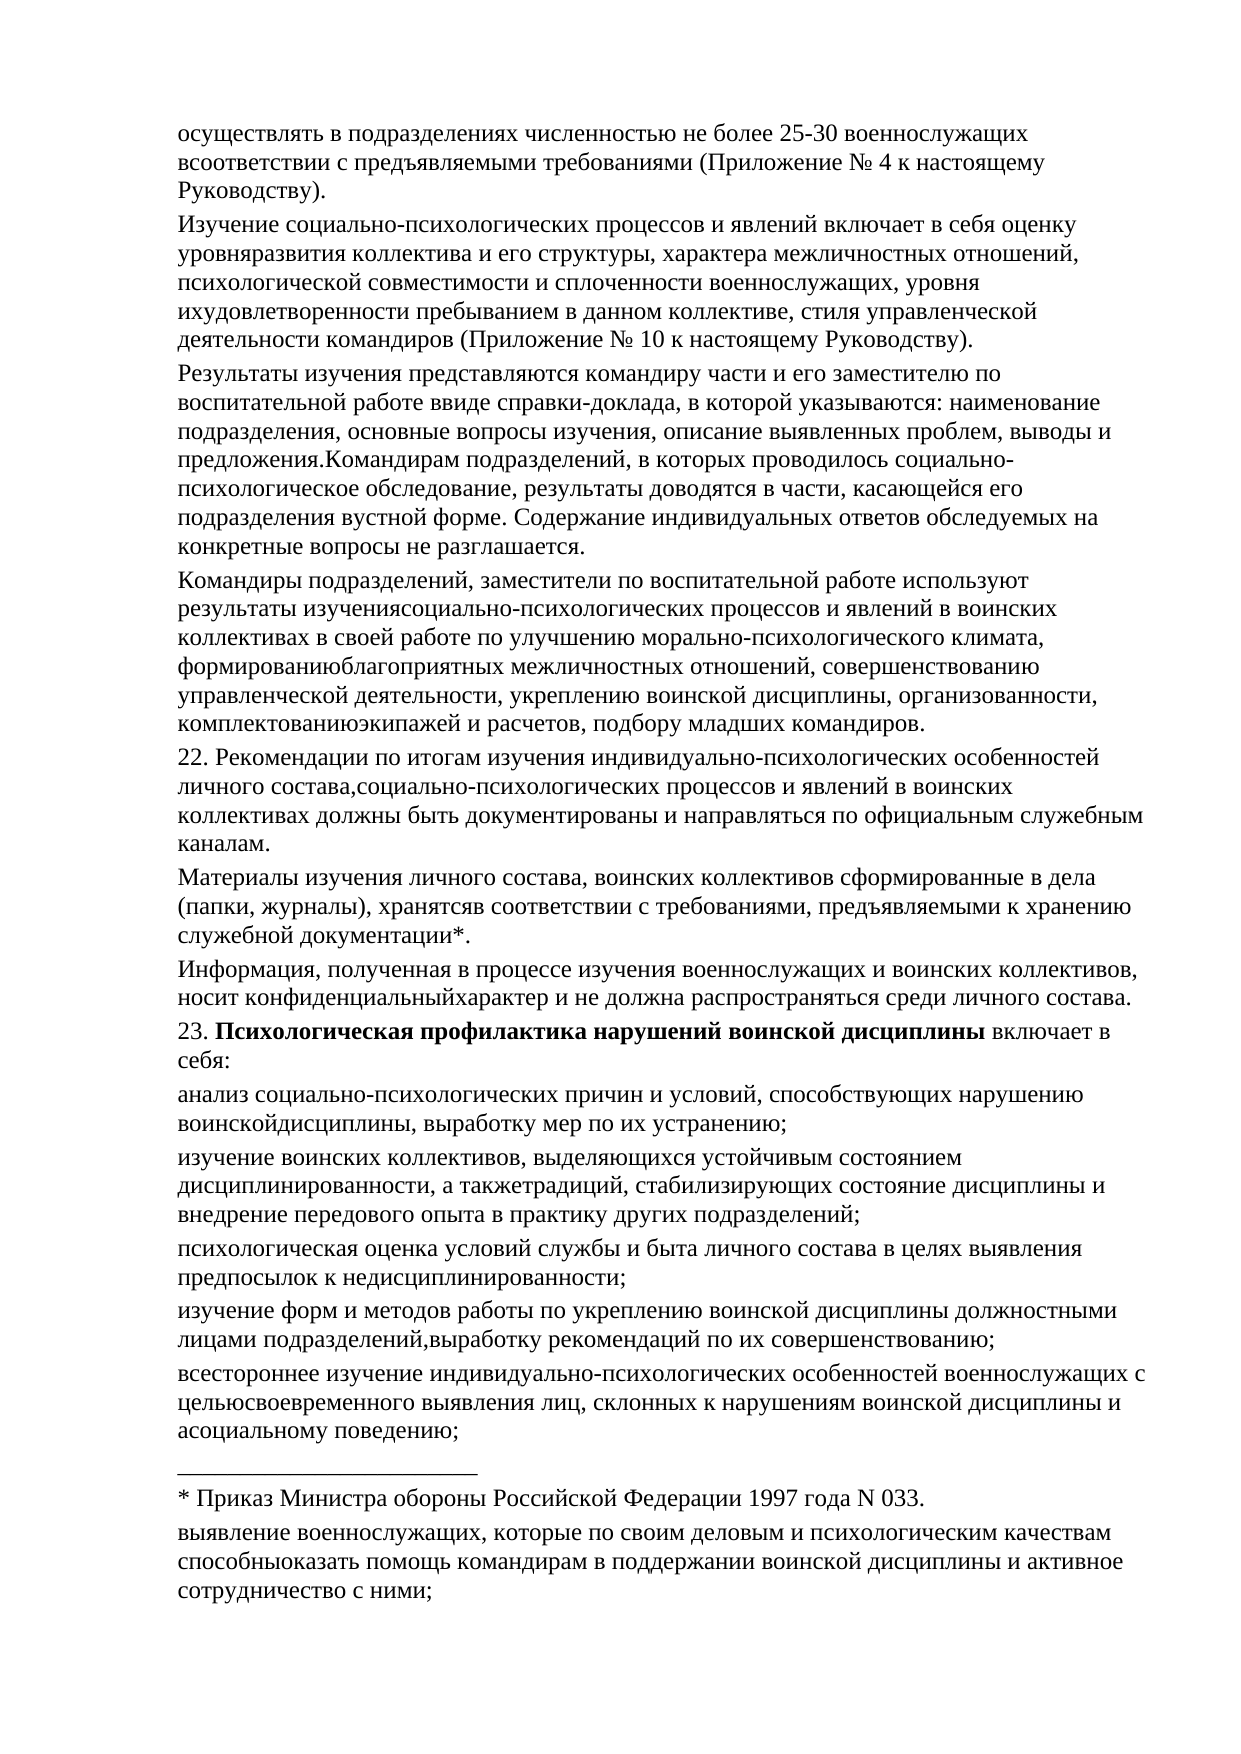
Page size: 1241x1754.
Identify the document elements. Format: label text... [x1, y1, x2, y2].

text 22. Рекомендации по итогам изучения индивидуально-психологических особенностей личного состава,социально-психологических процессов и явлений в воинских коллективах должны быть документированы и направляться по официальным служебным каналам. [177, 742, 1152, 857]
text Материалы изучения личного состава, воинских коллективов сформированные в дела (папки, журналы), хранятсяв соответствии с требованиями, предъявляемыми к хранению служебной документации*. [177, 862, 1152, 949]
text Результаты изучения представляются командиру части и его заместителю по воспитательной работе ввиде справки-доклада, в которой указываются: наименование подразделения, основные вопросы изучения, описание выявленных проблем, выводы и предложения.Командирам подразделений, в которых проводилось социально-психологическое обследование, результаты доводятся в части, касающейся его подразделения вустной форме. Содержание индивидуальных ответов обследуемых на конкретные вопросы не разглашается. [177, 358, 1152, 559]
text всестороннее изучение индивидуально-психологических особенностей военнослужащих с цельюсвоевременного выявления лиц, склонных к нарушениям воинской дисциплины и асоциальному поведению; [177, 1358, 1152, 1444]
text Изучение социально-психологических процессов и явлений включает в себя оценку уровняразвития коллектива и его структуры, характера межличностных отношений, психологической совместимости и сплоченности военнослужащих, уровня ихудовлетворенности пребыванием в данном коллективе, стиля управленческой деятельности командиров (Приложение № 10 к настоящему Руководству). [177, 209, 1152, 353]
text * Приказ Министра обороны Российской Федерации 1997 года N 033. [177, 1483, 1152, 1512]
text 23. Психологическая профилактика нарушений воинской дисциплины включает в себя: [177, 1016, 1152, 1074]
text Командиры подразделений, заместители по воспитательной работе используют результаты изучениясоциально-психологических процессов и явлений в воинских коллективах в своей работе по улучшению морально-психологического климата, формированиюблагоприятных межличностных отношений, совершенствованию управленческой деятельности, укреплению воинской дисциплины, организованности, комплектованиюэкипажей и расчетов, подбору младших командиров. [177, 565, 1152, 737]
text Информация, полученная в процессе изучения военнослужащих и воинских коллективов, носит конфиденциальныйхарактер и не должна распространяться среди личного состава. [177, 954, 1152, 1011]
text ________________________ [177, 1449, 1152, 1478]
text выявление военнослужащих, которые по своим деловым и психологическим качествам способныоказать помощь командирам в поддержании воинской дисциплины и активное сотрудничество с ними; [177, 1517, 1152, 1603]
text изучение воинских коллективов, выделяющихся устойчивым состоянием дисциплинированности, а такжетрадиций, стабилизирующих состояние дисциплины и внедрение передового опыта в практику других подразделений; [177, 1142, 1152, 1228]
text анализ социально-психологических причин и условий, способствующих нарушению воинскойдисциплины, выработку мер по их устранению; [177, 1079, 1152, 1136]
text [177, 118, 1152, 204]
text психологическая оценка условий службы и быта личного состава в целях выявления предпосылок к недисциплинированности; [177, 1233, 1152, 1290]
text изучение форм и методов работы по укреплению воинской дисциплины должностными лицами подразделений,выработку рекомендаций по их совершенствованию; [177, 1296, 1152, 1353]
